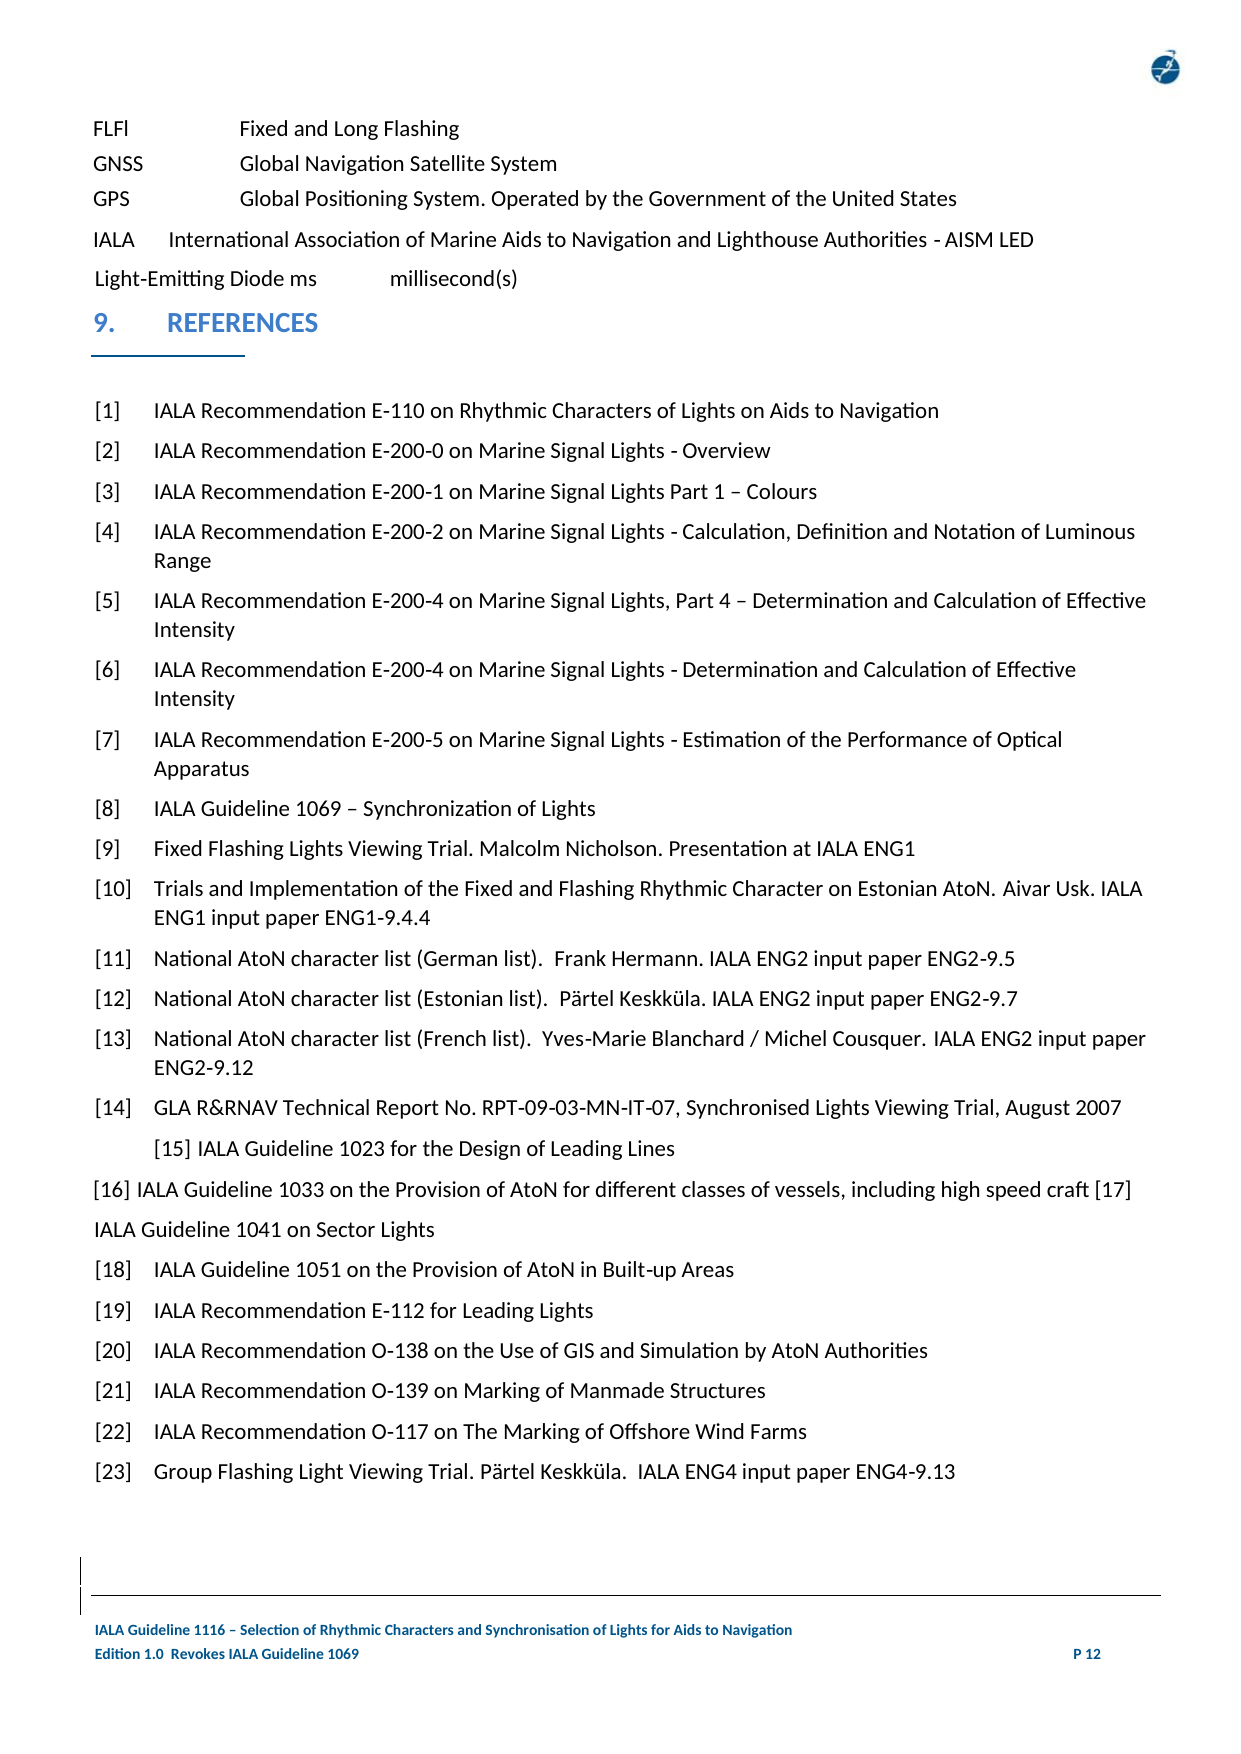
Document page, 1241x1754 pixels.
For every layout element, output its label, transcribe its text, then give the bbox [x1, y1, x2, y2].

list IALA Recommendation O‐139 on Marking of Manmade Structures [94, 1376, 1158, 1404]
list IALA Guideline 1051 on the Provision of AtoN in Built‐up Areas [94, 1256, 1158, 1283]
list IALA Recommendation O‐138 on the Use of GIS and Simulation by AtoN Authorities [94, 1336, 1158, 1364]
list GLA R&RNAV Technical Report No. RPT‐09‐03‐MN‐IT‐07, Synchronised Lights Viewing Trial, August 2007 [15] IALA Guideline 1023 for the Design of Leading Lines [94, 1093, 1158, 1162]
list National AtoN character list (German list). Frank Hermann. IALA ENG2 input paper ENG2‐9.5 [94, 944, 1158, 972]
list National AtoN character list (French list). Yves‐Marie Blanchard / Michel Cousquer. IALA ENG2 input paper ENG2‐9.12 [94, 1024, 1158, 1081]
list National AtoN character list (Estonian list). Pärtel Keskküla. IALA ENG2 input paper ENG2‐9.7 [94, 984, 1158, 1012]
list IALA Recommendation E‐112 for Leading Lights [94, 1296, 1158, 1324]
list IALA Recommendation E‐200‐2 on Marine Signal Lights ‐ Calculation, Definition and Notation of Luminous Range [94, 517, 1158, 574]
text [16] IALA Guideline 1033 on the Provision of AtoN for different classes of vessels, including high speed craft [17] IALA Guideline 1041 on Sector Lights [93, 1175, 1158, 1243]
list IALA Recommendation E‐110 on Rhythmic Characters of Lights on Aids to Navigation [94, 396, 1158, 424]
subtitle REFERENCES [93, 304, 1069, 340]
text IALA International Association of Marine Aids to Navigation and Lighthouse Authorities ‐ AISM LED Light‐Emitting Diode ms millisecond(s) [93, 225, 1069, 292]
list Fixed Flashing Lights Viewing Trial. Malcolm Nicholson. Presentation at IALA ENG1 [94, 834, 1158, 862]
list IALA Recommendation E‐200‐1 on Marine Signal Lights Part 1 – Colours [94, 477, 1158, 505]
list IALA Recommendation E‐200‐0 on Marine Signal Lights ‐ Overview [94, 437, 1158, 465]
picture [1120, 0, 1239, 119]
list IALA Recommendation O‐117 on The Marking of Offshore Wind Farms [94, 1417, 1158, 1445]
list IALA Recommendation E‐200‐5 on Marine Signal Lights ‐ Estimation of the Performance of Optical Apparatus [94, 725, 1158, 782]
list IALA Recommendation E‐200‐4 on Marine Signal Lights ‐ Determination and Calculation of Effective Intensity [94, 656, 1158, 712]
list Group Flashing Light Viewing Trial. Pärtel Keskküla. IALA ENG4 input paper ENG4‐9.13 [94, 1457, 1158, 1485]
list IALA Recommendation E‐200‐4 on Marine Signal Lights, Part 4 – Determination and Calculation of Effective Intensity [94, 586, 1158, 643]
text GPS Global Positioning System. Operated by the Government of the United States [93, 184, 1158, 212]
list Trials and Implementation of the Fixed and Flashing Rhythmic Character on Estonian AtoN. Aivar Usk. IALA ENG1 input paper ENG1‐9.4.4 [94, 874, 1158, 931]
text GNSS Global Navigation Satellite System [93, 149, 1158, 177]
list IALA Guideline 1069 – Synchronization of Lights [94, 794, 1158, 822]
text FLFl Fixed and Long Flashing [93, 114, 1158, 142]
